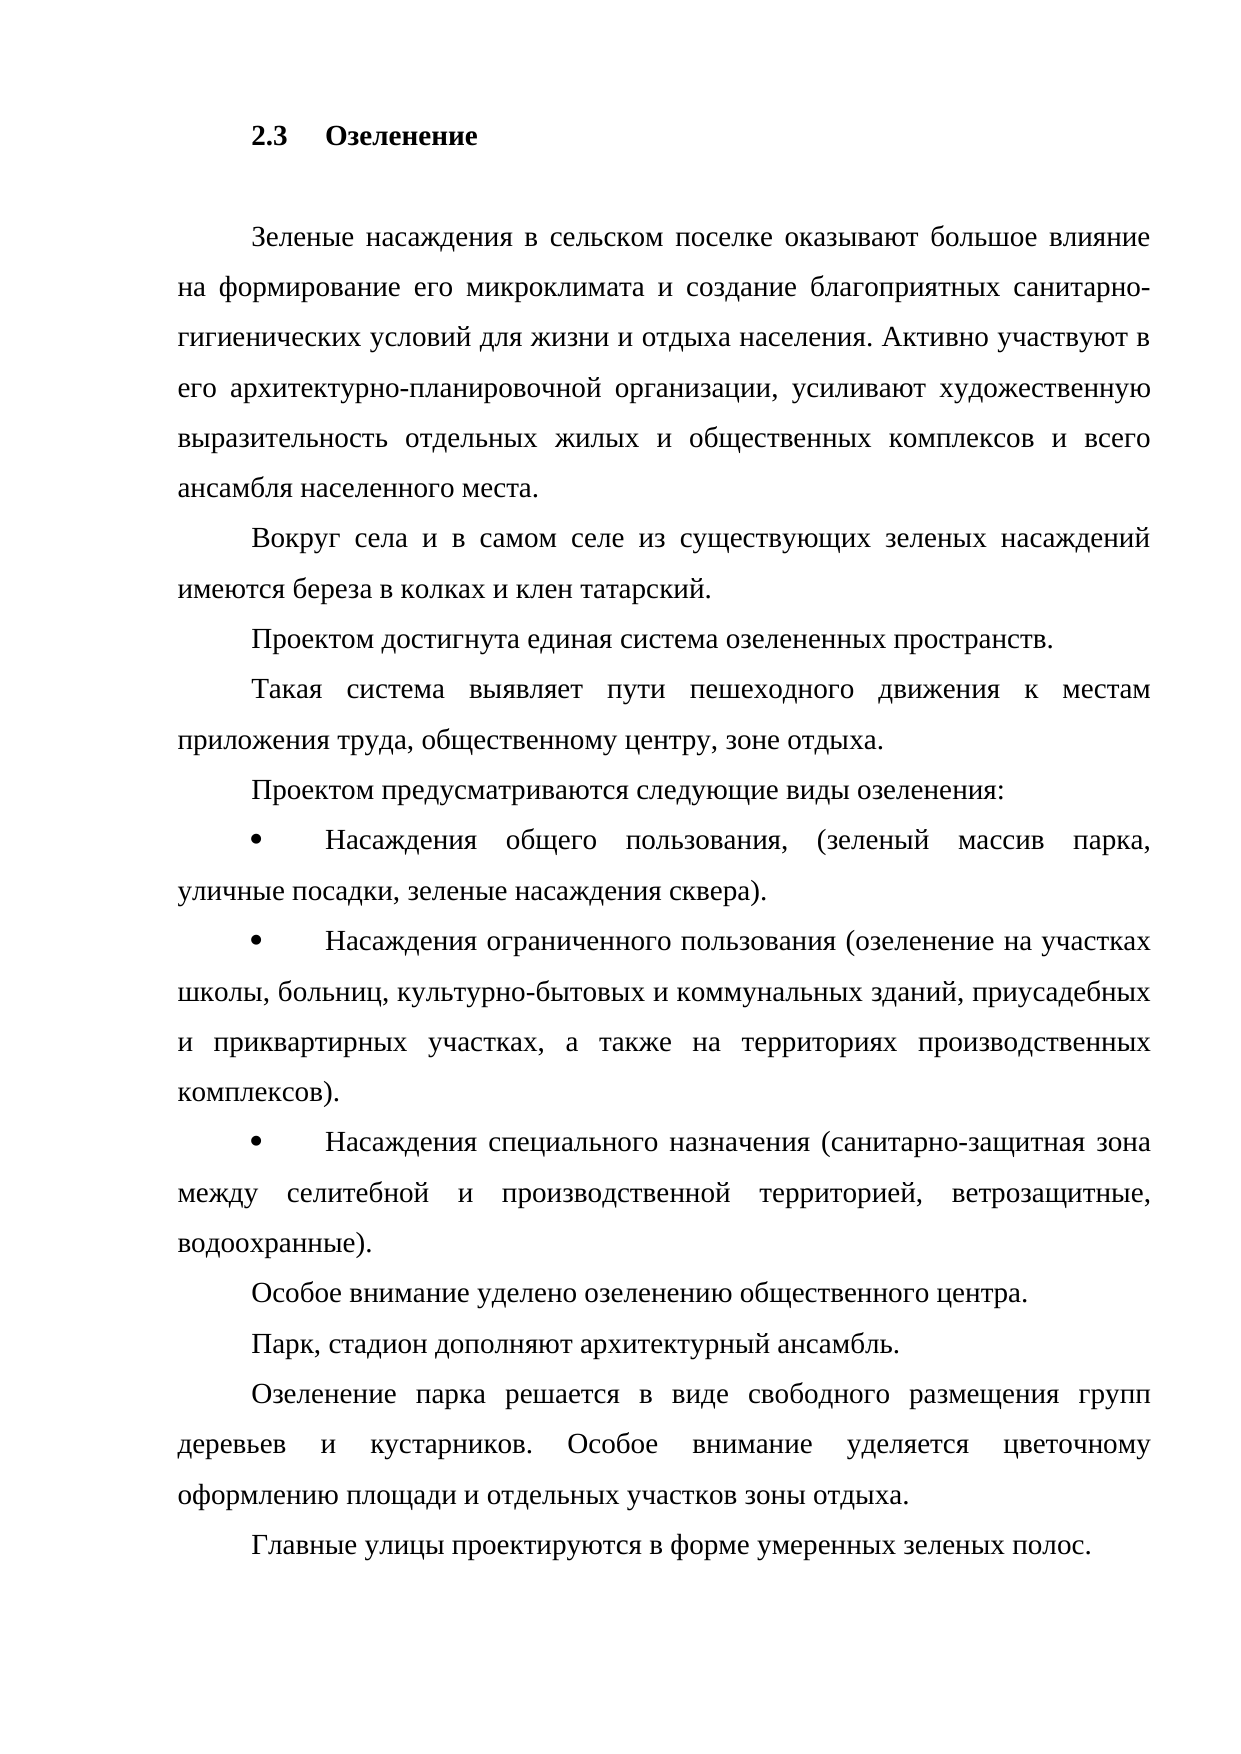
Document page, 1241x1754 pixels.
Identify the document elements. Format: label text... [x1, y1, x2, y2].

text Парк, стадион дополняют архитектурный ансамбль. [177, 1326, 1152, 1359]
text Такая система выявляет пути пешеходного движения к местам приложения труда, общественному центру, зоне отдыха. [177, 672, 1152, 755]
text Проектом предусматриваются следующие виды озеленения: [177, 772, 1152, 806]
text Вокруг села и в самом селе из существующих зеленых насаждений имеются береза в колках и клен татарский. [177, 521, 1152, 604]
text Проектом достигнута единая система озелененных пространств. [177, 621, 1152, 655]
text Главные улицы проектируются в форме умеренных зеленых полос. [177, 1527, 1152, 1561]
list Насаждения общего пользования, (зеленый массив парка, уличные посадки, зеленые насаждения сквера). [177, 822, 1152, 906]
list Насаждения ограниченного пользования (озеленение на участках школы, больниц, культурно-бытовых и коммунальных зданий, приусадебных и приквартирных участках, а также на территориях производственных комплексов). [177, 923, 1152, 1108]
list Зеленые насаждения в сельском поселке оказывают большое влияние на формирование его микроклимата и создание благоприятных санитарно-гигиенических условий для жизни и отдыха населения. Активно участвуют в его архитектурно-планировочной организации, усиливают художественную выразительность отдельных жилых и общественных комплексов и всего ансамбля населенного места. [177, 219, 1152, 504]
list Озеленение [177, 118, 1152, 152]
text Озеленение парка решается в виде свободного размещения групп деревьев и кустарников. Особое внимание уделяется цветочному оформлению площади и отдельных участков зоны отдыха. [177, 1376, 1152, 1510]
list Насаждения специального назначения (санитарно-защитная зона между селитебной и производственной территорией, ветрозащитные, водоохранные). [177, 1124, 1152, 1259]
text Особое внимание уделено озеленению общественного центра. [177, 1276, 1152, 1309]
